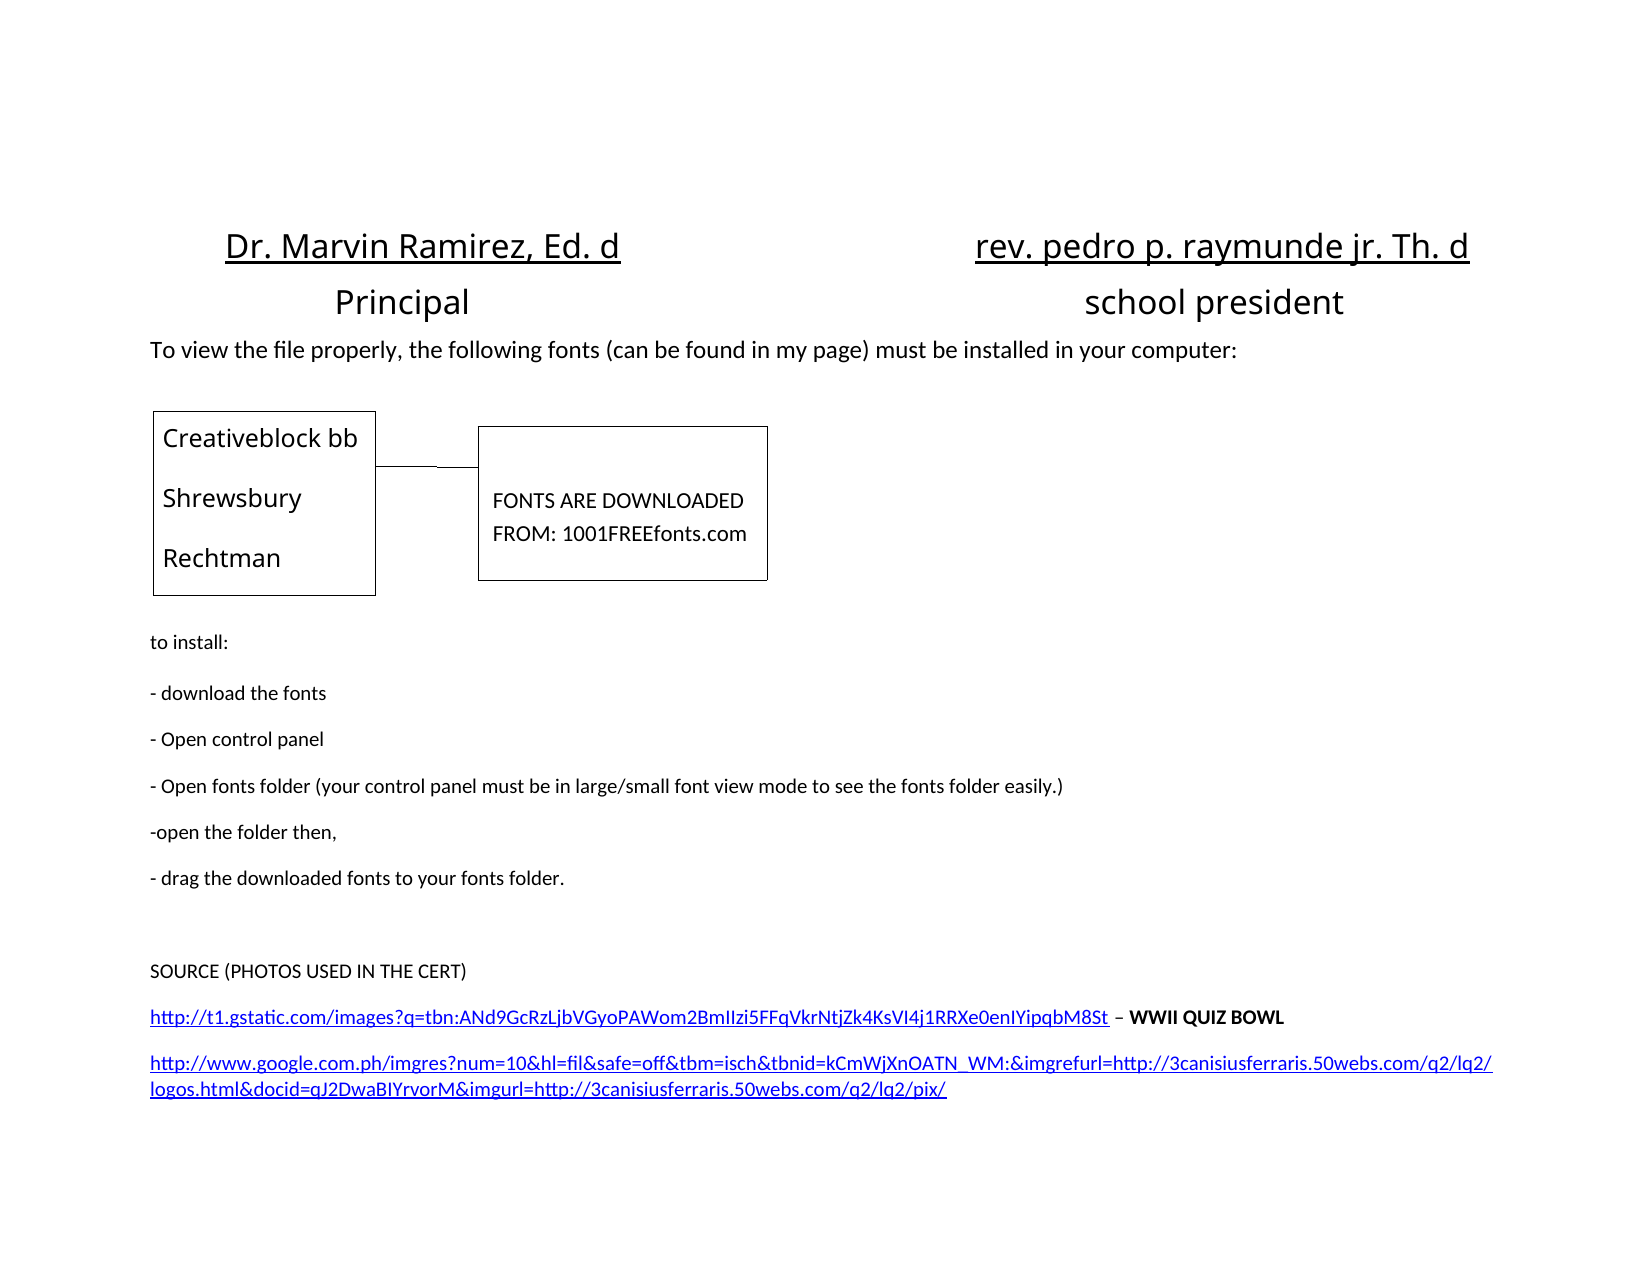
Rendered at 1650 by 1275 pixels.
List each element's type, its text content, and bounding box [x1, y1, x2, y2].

text SOURCE (PHOTOS USED IN THE CERT) [150, 958, 1500, 983]
text to install: - download the fonts [150, 629, 1500, 706]
text Principal school president [150, 279, 1500, 324]
text - drag the downloaded fonts to your fonts folder. [150, 865, 1500, 891]
text -open the folder then, [150, 819, 1500, 844]
text To view the file properly, the following fonts (can be found in my page) must be installed in your computer: [150, 335, 1500, 424]
text - Open fonts folder (your control panel must be in large/small font view mode to see the fonts folder easily.) [150, 773, 1500, 798]
text http://t1.gstatic.com/images?q=tbn:ANd9GcRzLjbVGyoPAWom2BmIIzi5FFqVkrNtjZk4KsVI4j1RRXe0enIYipqbM8St – WWII QUIZ BOWL [150, 1004, 1500, 1029]
text - Open control panel [150, 727, 1500, 752]
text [150, 1050, 1500, 1101]
text Dr. Marvin Ramirez, Ed. d rev. pedro p. raymunde jr. Th. d [150, 223, 1500, 268]
